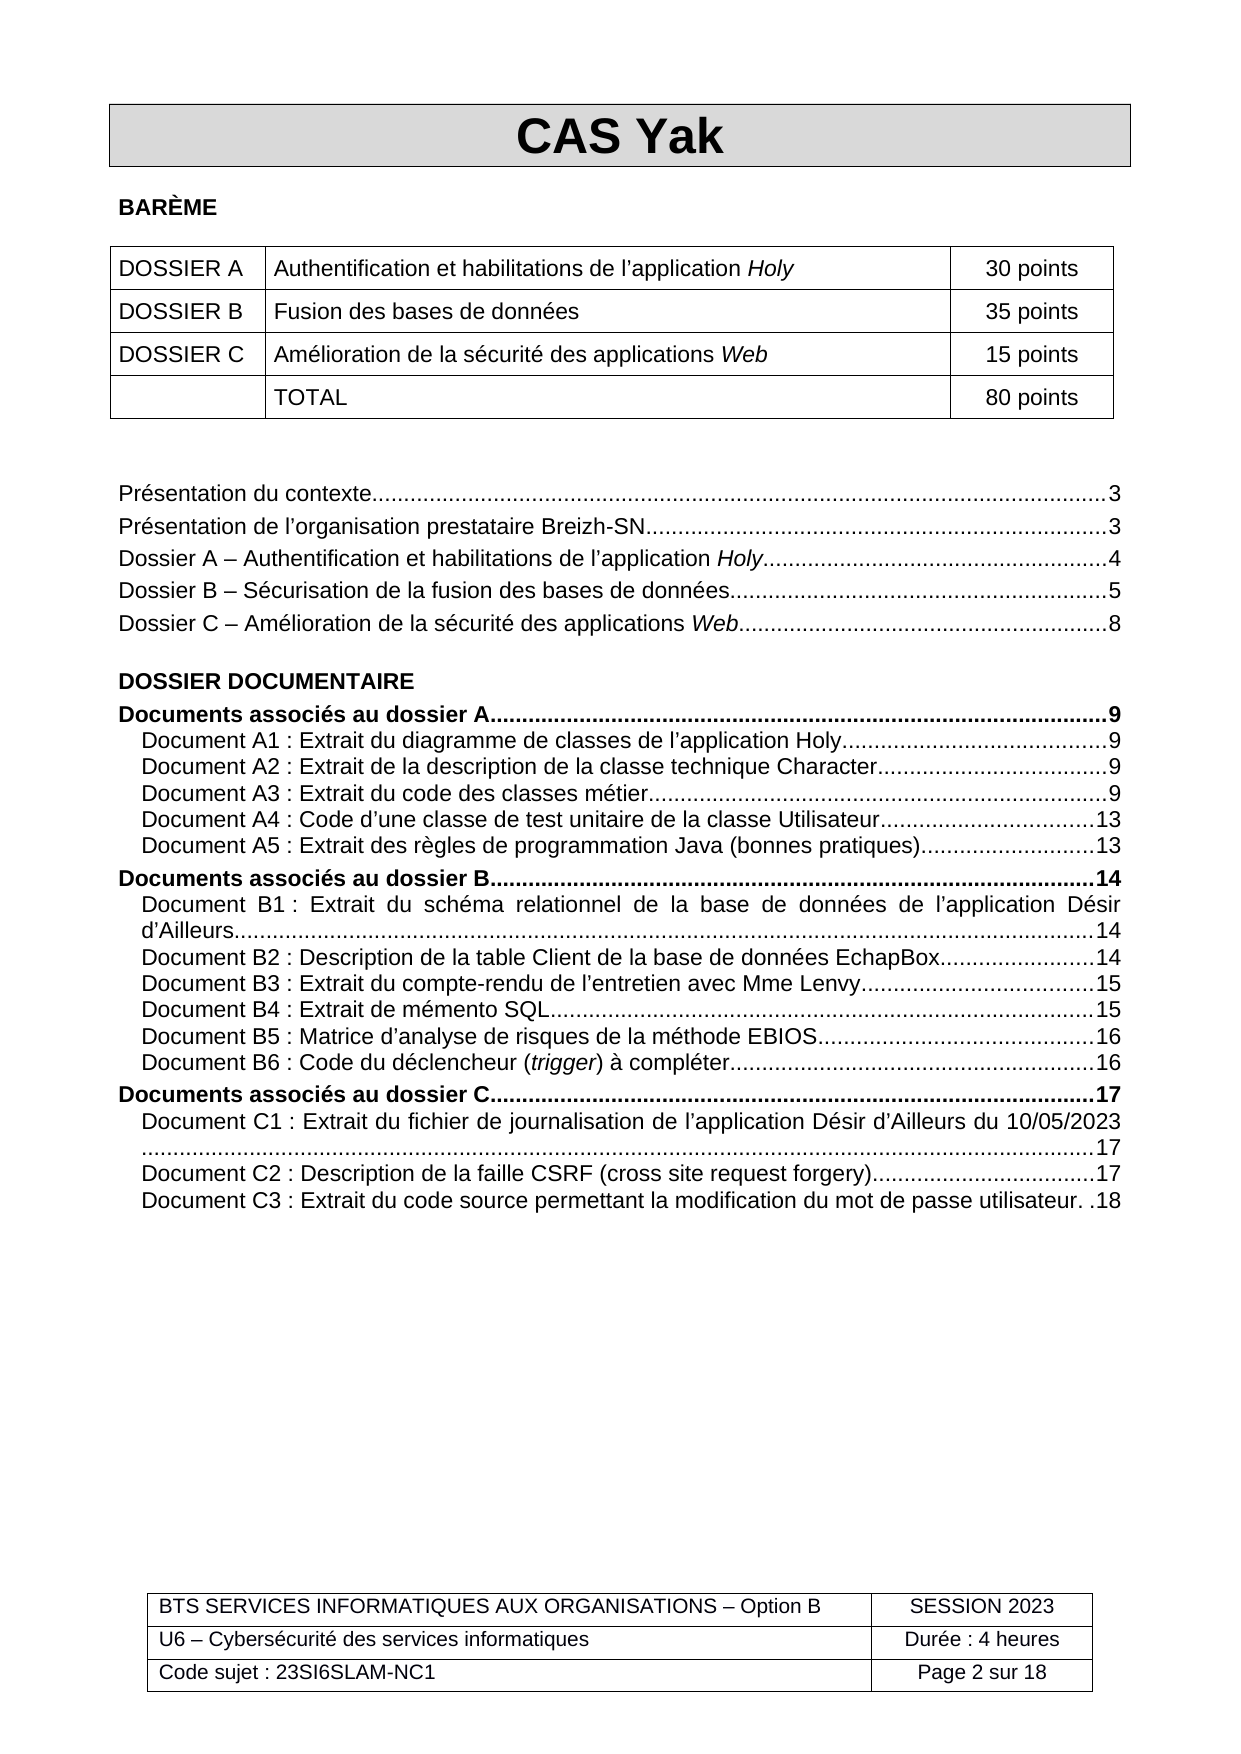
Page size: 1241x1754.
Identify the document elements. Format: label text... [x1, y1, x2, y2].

table_cell [111, 376, 265, 418]
table_cell DOSSIER C [111, 333, 265, 375]
table_cell TOTAL [266, 376, 950, 418]
table_header 30 points [951, 247, 1113, 289]
table_cell 15 points [951, 333, 1113, 375]
table_cell 80 points [951, 376, 1113, 418]
text BARÈME [118, 193, 1122, 220]
text CAS Yak [110, 105, 1130, 166]
table_cell Amélioration de la sécurité des applications Web [266, 333, 950, 375]
table_header DOSSIER A [111, 247, 265, 289]
table_cell DOSSIER B [111, 290, 265, 332]
table_header Authentification et habilitations de l’application Holy [266, 247, 950, 289]
table_cell Fusion des bases de données [266, 290, 950, 332]
table_cell 35 points [951, 290, 1113, 332]
